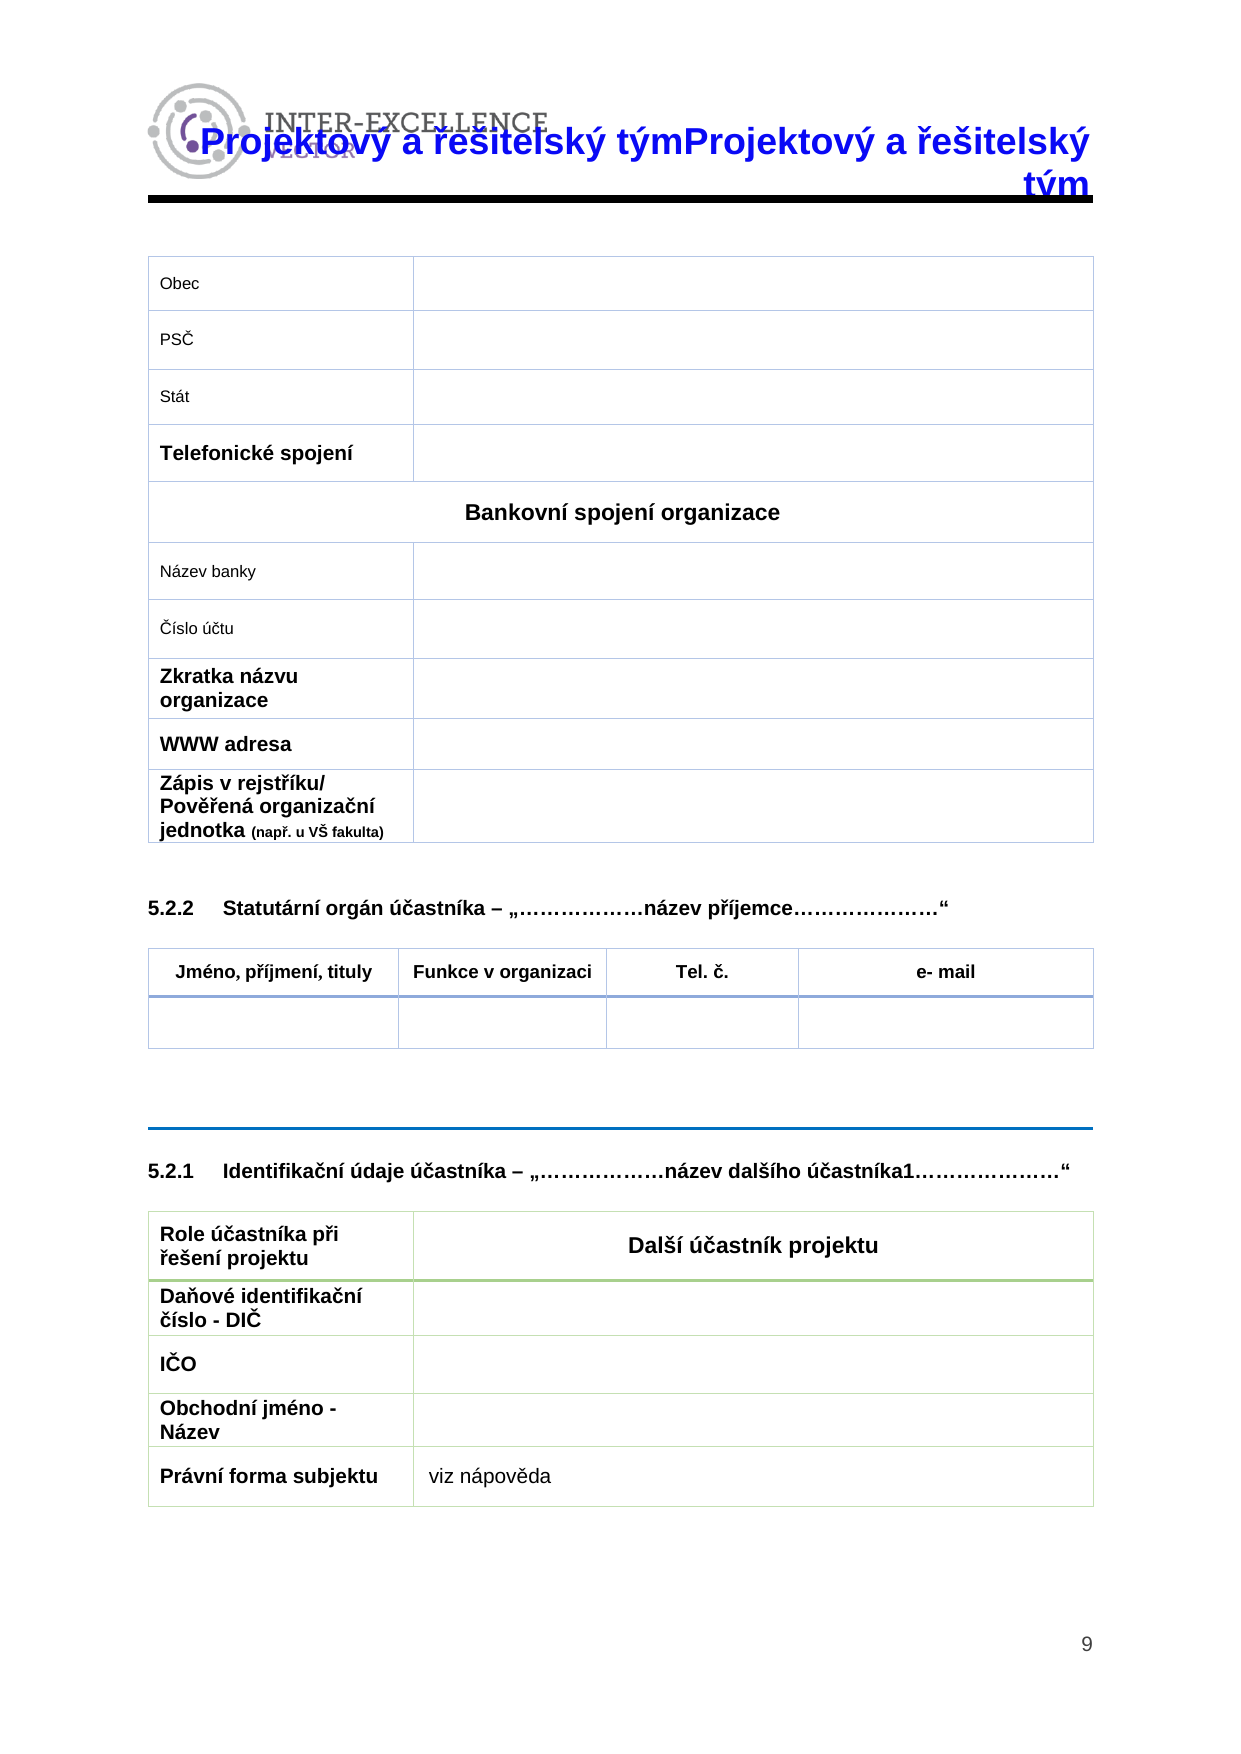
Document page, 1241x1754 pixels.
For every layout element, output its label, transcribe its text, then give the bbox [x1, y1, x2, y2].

picture [147, 83, 547, 179]
table_cell [414, 370, 1093, 424]
table_cell Zkratka názvu organizace [149, 659, 413, 718]
table_cell [414, 600, 1093, 657]
table_cell Číslo účtu [149, 600, 413, 657]
list Statutární orgán účastníka – „………………název příjemce…………………“ [148, 896, 1093, 919]
table_cell Právní forma subjektu [149, 1447, 413, 1506]
table_header Další účastník projektu [414, 1212, 1093, 1279]
table_header Funkce v organizaci [399, 949, 606, 995]
table_cell PSČ [149, 311, 413, 369]
table_cell viz nápověda [414, 1447, 1093, 1506]
table_cell IČO [149, 1336, 413, 1392]
table_cell [414, 719, 1093, 769]
table_header Role účastníka při řešení projektu [149, 1212, 413, 1279]
table_cell [414, 425, 1093, 481]
table_cell [414, 1336, 1093, 1392]
table_cell [799, 998, 1093, 1048]
table_cell [414, 1282, 1093, 1335]
table_cell Stát [149, 370, 413, 424]
table_cell Bankovní spojení organizace [149, 482, 1093, 542]
table_cell WWW adresa [149, 719, 413, 769]
table_cell [414, 311, 1093, 369]
table_cell [149, 998, 398, 1048]
table_cell Telefonické spojení [149, 425, 413, 481]
table_cell [414, 659, 1093, 718]
table_cell Daňové identifikační číslo - DIČ [149, 1282, 413, 1335]
table_cell [414, 770, 1093, 842]
table_header Tel. č. [607, 949, 798, 995]
table_header e- mail [799, 949, 1093, 995]
table_cell Obec [149, 257, 413, 310]
table_cell Název banky [149, 543, 413, 599]
table_cell [414, 543, 1093, 599]
table_cell [399, 998, 606, 1048]
table_cell [607, 998, 798, 1048]
table_cell Obchodní jméno - Název [149, 1394, 413, 1446]
table_cell [414, 257, 1093, 310]
table_header Jméno, příjmení, tituly [149, 949, 398, 995]
list Identifikační údaje účastníka – „………………název dalšího účastníka1…………………“ [148, 1159, 1093, 1183]
table_cell [414, 1394, 1093, 1446]
table_cell Zápis v rejstříku/ Pověřená organizační jednotka (např. u VŠ fakulta) [149, 770, 413, 842]
